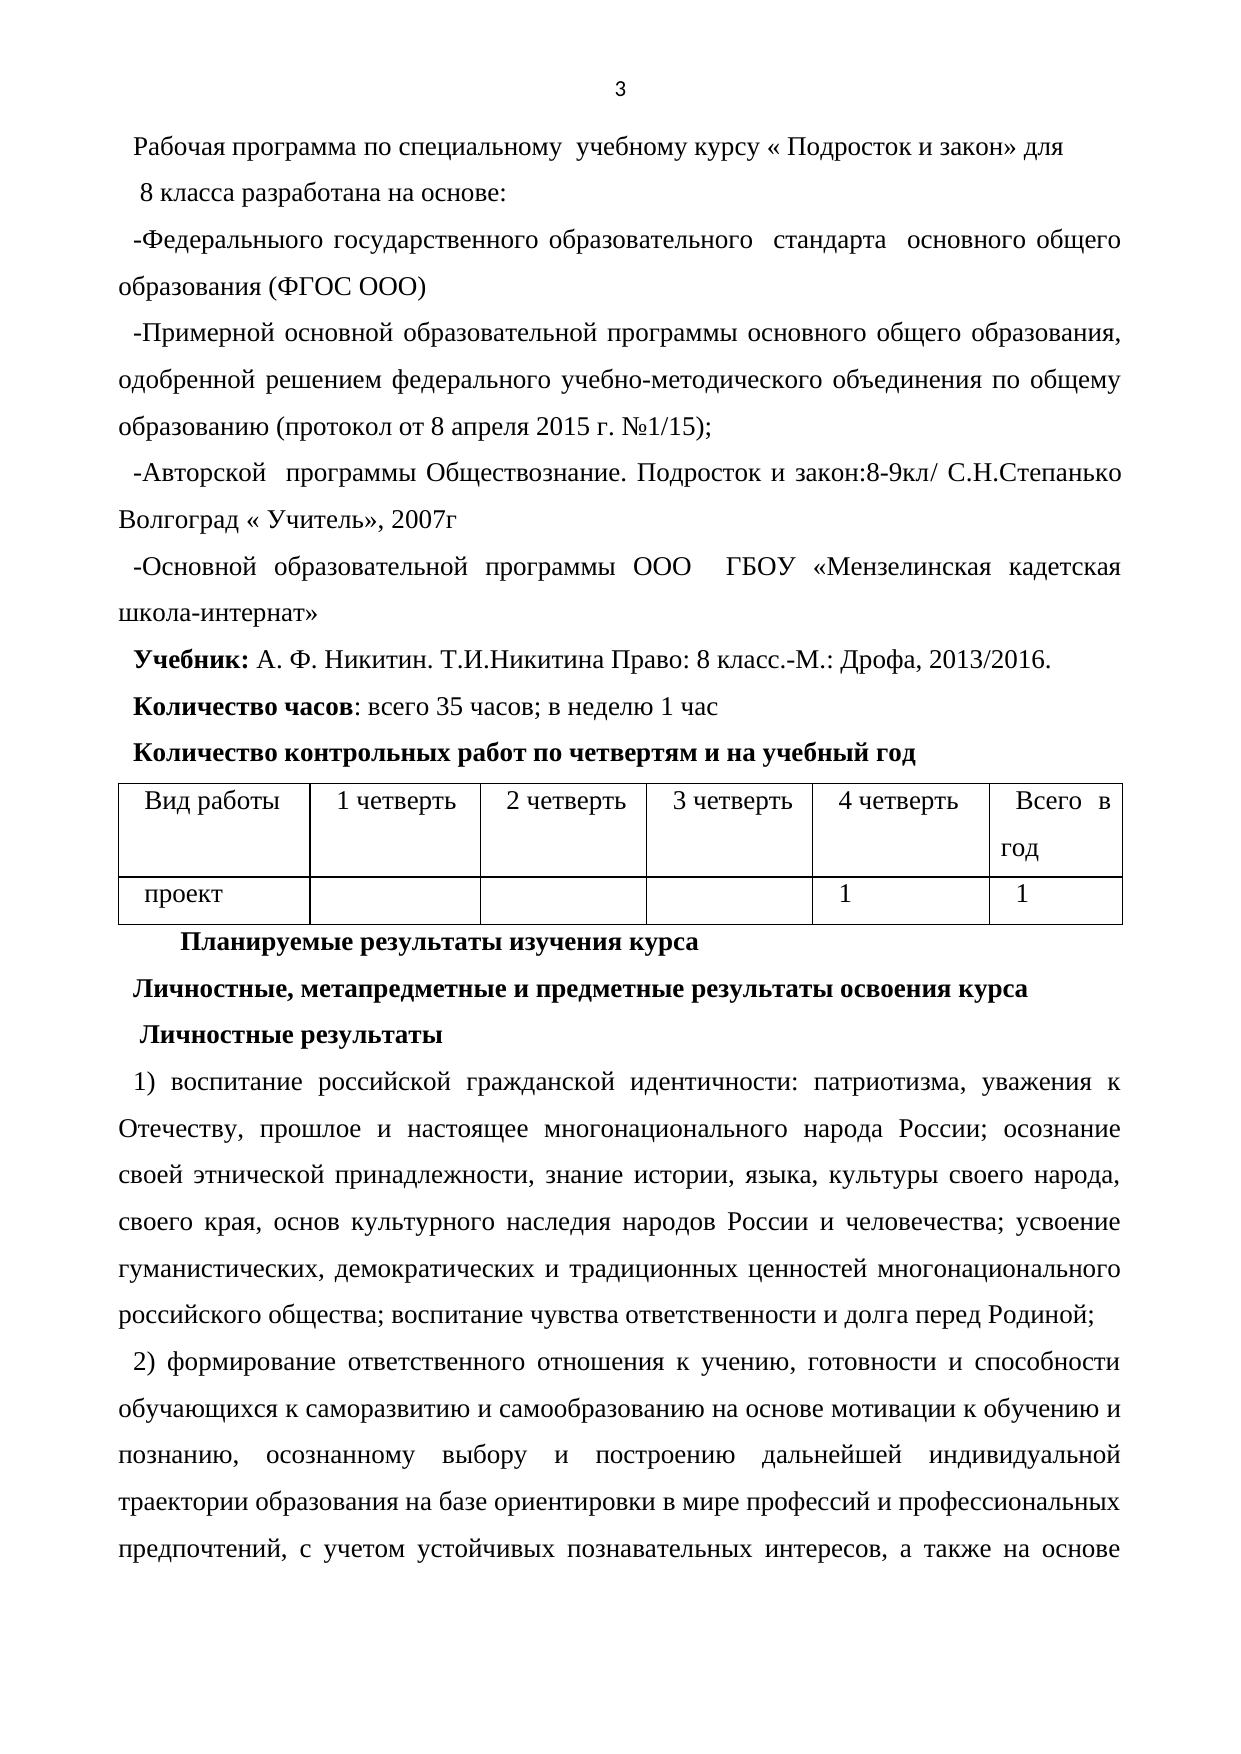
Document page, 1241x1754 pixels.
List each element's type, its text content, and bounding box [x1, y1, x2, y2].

table_cell 1 [990, 878, 1122, 924]
text -Федеральныого государственного образовательного стандарта основного общего образования (ФГОС ООО) [118, 223, 1122, 301]
text 1) воспитание российской гражданской идентичности: патриотизма, уважения к Отечеству, прошлое и настоящее многонационального народа России; осознание своей этнической принадлежности, знание истории, языка, культуры своего народа, своего края, основ культурного наследия народов России и человечества; усвоение гуманистических, демократических и традиционных ценностей многонационального российского общества; воспитание чувства ответственности и долга перед Родиной; [118, 1065, 1122, 1329]
text Личностные результаты [118, 1018, 1122, 1049]
table_cell 1 [813, 878, 989, 924]
table_cell проект [119, 878, 309, 924]
table_cell [481, 878, 646, 924]
table_header 4 четверть [813, 784, 989, 876]
text -Примерной основной образовательной программы основного общего образования, одобренной решением федерального учебно-методического объединения по общему образованию (протокол от 8 апреля 2015 г. №1/15); [118, 317, 1122, 441]
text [118, 1345, 1122, 1563]
text 8 класса разработана на основе: [118, 177, 1122, 208]
table_header Всего в год [990, 784, 1122, 876]
table_header 1 четверть [311, 784, 480, 876]
table_cell [311, 878, 480, 924]
table_header Вид работы [119, 784, 309, 876]
table_header 3 четверть [647, 784, 812, 876]
text Планируемые результаты изучения курса [118, 925, 1122, 956]
text -Авторской программы Обществознание. Подросток и закон:8-9кл/ С.Н.Степанько Волгоград « Учитель», 2007г [118, 457, 1122, 534]
table_cell [647, 878, 812, 924]
text Рабочая программа по специальному учебному курсу « Подросток и закон» для [118, 130, 1122, 161]
text -Основной образовательной программы ООО ГБОУ «Мензелинская кадетская школа-интернат» [118, 550, 1122, 628]
text Количество часов: всего 35 часов; в неделю 1 час [118, 690, 1240, 721]
table_header 2 четверть [481, 784, 646, 876]
text Учебник: А. Ф. Никитин. Т.И.Никитина Право: 8 класс.-М.: Дрофа, 2013/2016. [118, 643, 1240, 674]
text Количество контрольных работ по четвертям и на учебный год [118, 737, 1240, 768]
text Личностные, метапредметные и предметные результаты освоения курса [118, 972, 1122, 1003]
